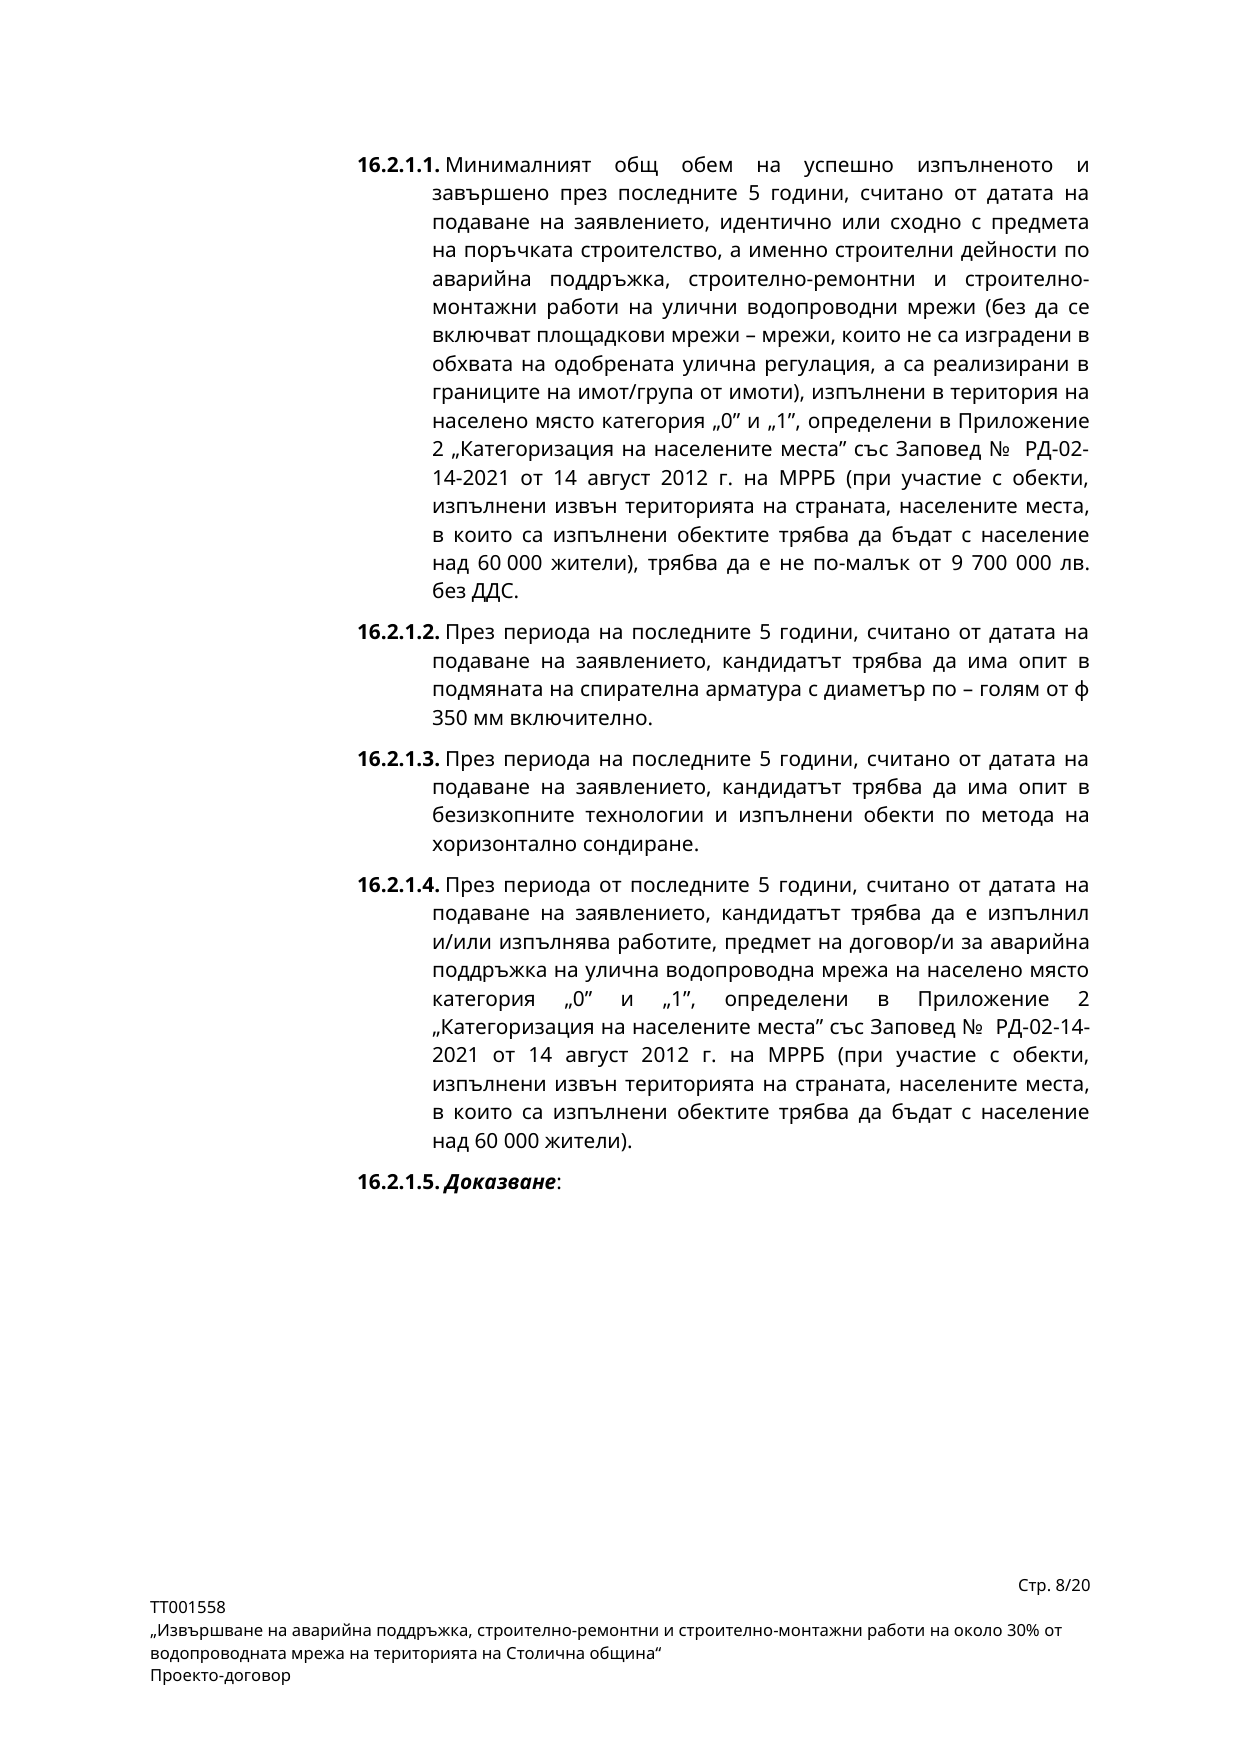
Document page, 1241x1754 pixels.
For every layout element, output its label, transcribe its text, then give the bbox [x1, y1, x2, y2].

list Доказване: [357, 1167, 1090, 1195]
list През периода на последните 5 години, считано от датата на подаване на заявлението, кандидатът трябва да има опит в подмяната на спирателна арматура с диаметър по – голям от ф 350 мм включително. [357, 617, 1090, 731]
list През периода от последните 5 години, считано от датата на подаване на заявлението, кандидатът трябва да е изпълнил и/или изпълнява работите, предмет на договор/и за аварийна поддръжка на улична водопроводна мрежа на населено място категория „0” и „1”, определени в Приложение 2 „Категоризация на населените места” със Заповед № РД-02-14-2021 от 14 август 2012 г. на МРРБ (при участие с обекти, изпълнени извън територията на страната, населените места, в които са изпълнени обектите трябва да бъдат с население над 60 000 жители). [357, 870, 1090, 1154]
list Минималният общ обем на успешно изпълненото и завършено през последните 5 години, считано от датата на подаване на заявлението, идентично или сходно с предмета на поръчката строителство, а именно строителни дейности по аварийна поддръжка, строително-ремонтни и строително-монтажни работи на улични водопроводни мрежи (без да се включват площадкови мрежи – мрежи, които не са изградени в обхвата на одобрената улична регулация, а са реализирани в границите на имот/група от имоти), изпълнени в територия на населено място категория „0” и „1”, определени в Приложение 2 „Категоризация на населените места” със Заповед № РД-02-14-2021 от 14 август 2012 г. на МРРБ (при участие с обекти, изпълнени извън територията на страната, населените места, в които са изпълнени обектите трябва да бъдат с население над 60 000 жители), трябва да е не по-малък от 9 700 000 лв. без ДДС. [357, 150, 1090, 605]
list През периода на последните 5 години, считано от датата на подаване на заявлението, кандидатът трябва да има опит в безизкопните технологии и изпълнени обекти по метода на хоризонтално сондиране. [357, 744, 1090, 857]
